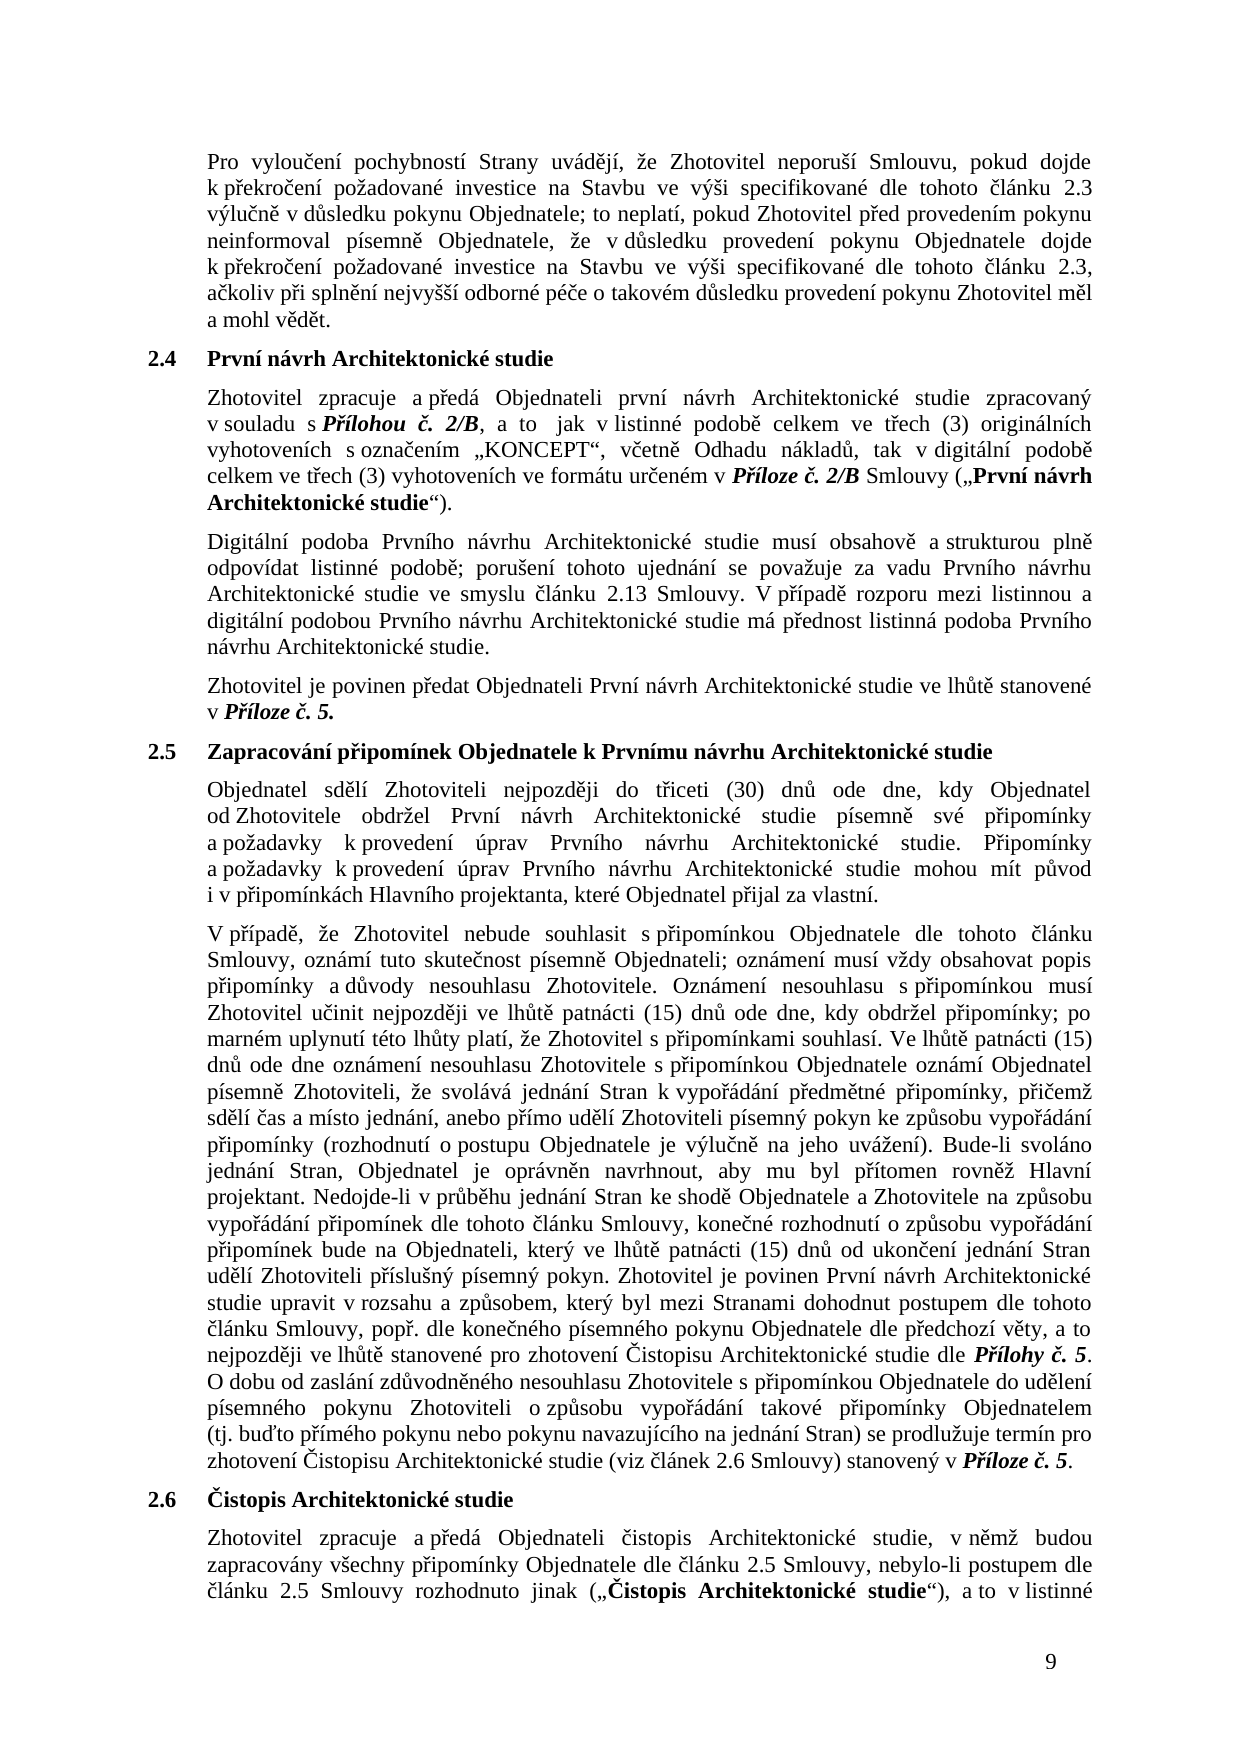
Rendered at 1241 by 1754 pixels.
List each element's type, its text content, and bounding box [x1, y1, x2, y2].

subtitle Čistopis Architektonické studie [148, 1486, 1092, 1512]
text Pro vyloučení pochybností Strany uvádějí, že Zhotovitel neporuší Smlouvu, pokud dojde k překročení požadované investice na Stavbu ve výši specifikované dle tohoto článku 2.3 výlučně v důsledku pokynu Objednatele; to neplatí, pokud Zhotovitel před provedením pokynu neinformoval písemně Objednatele, že v důsledku provedení pokynu Objednatele dojde k překročení požadované investice na Stavbu ve výši specifikované dle tohoto článku 2.3, ačkoliv při splnění nejvyšší odborné péče o takovém důsledku provedení pokynu Zhotovitel měl a mohl vědět. [148, 148, 1092, 332]
text V případě, že Zhotovitel nebude souhlasit s připomínkou Objednatele dle tohoto článku Smlouvy, oznámí tuto skutečnost písemně Objednateli; oznámení musí vždy obsahovat popis připomínky a důvody nesouhlasu Zhotovitele. Oznámení nesouhlasu s připomínkou musí Zhotovitel učinit nejpozději ve lhůtě patnácti (15) dnů ode dne, kdy obdržel připomínky; po marném uplynutí této lhůty platí, že Zhotovitel s připomínkami souhlasí. Ve lhůtě patnácti (15) dnů ode dne oznámení nesouhlasu Zhotovitele s připomínkou Objednatele oznámí Objednatel písemně Zhotoviteli, že svolává jednání Stran k vypořádání předmětné připomínky, přičemž sdělí čas a místo jednání, anebo přímo udělí Zhotoviteli písemný pokyn ke způsobu vypořádání připomínky (rozhodnutí o postupu Objednatele je výlučně na jeho uvážení). Bude-li svoláno jednání Stran, Objednatel je oprávněn navrhnout, aby mu byl přítomen rovněž Hlavní projektant. Nedojde-li v průběhu jednání Stran ke shodě Objednatele a Zhotovitele na způsobu vypořádání připomínek dle tohoto článku Smlouvy, konečné rozhodnutí o způsobu vypořádání připomínek bude na Objednateli, který ve lhůtě patnácti (15) dnů od ukončení jednání Stran udělí Zhotoviteli příslušný písemný pokyn. Zhotovitel je povinen První návrh Architektonické studie upravit v rozsahu a způsobem, který byl mezi Stranami dohodnut postupem dle tohoto článku Smlouvy, popř. dle konečného písemného pokynu Objednatele dle předchozí věty, a to nejpozději ve lhůtě stanovené pro zhotovení Čistopisu Architektonické studie dle Přílohy č. 5. O dobu od zaslání zdůvodněného nesouhlasu Zhotovitele s připomínkou Objednatele do udělení písemného pokynu Zhotoviteli o způsobu vypořádání takové připomínky Objednatelem (tj. buďto přímého pokynu nebo pokynu navazujícího na jednání Stran) se prodlužuje termín pro zhotovení Čistopisu Architektonické studie (viz článek 2.6 Smlouvy) stanovený v Příloze č. 5. [207, 920, 1092, 1473]
text Zhotovitel zpracuje a předá Objednateli první návrh Architektonické studie zpracovaný v souladu s Přílohou č. 2/B, a to jak v listinné podobě celkem ve třech (3) originálních vyhotoveních s označením „KONCEPT“, včetně Odhadu nákladů, tak v digitální podobě celkem ve třech (3) vyhotoveních ve formátu určeném v Příloze č. 2/B Smlouvy („První návrh Architektonické studie“). [207, 383, 1092, 515]
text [207, 1524, 1092, 1603]
subtitle První návrh Architektonické studie [148, 345, 1092, 372]
subtitle Zapracování připomínek Objednatele k Prvnímu návrhu Architektonické studie [148, 738, 1092, 764]
text Objednatel sdělí Zhotoviteli nejpozději do třiceti (30) dnů ode dne, kdy Objednatel od Zhotovitele obdržel První návrh Architektonické studie písemně své připomínky a požadavky k provedení úprav Prvního návrhu Architektonické studie. Připomínky a požadavky k provedení úprav Prvního návrhu Architektonické studie mohou mít původ i v připomínkách Hlavního projektanta, které Objednatel přijal za vlastní. [207, 776, 1092, 908]
text Zhotovitel je povinen předat Objednateli První návrh Architektonické studie ve lhůtě stanovené v Příloze č. 5. [207, 672, 1092, 725]
text Digitální podoba Prvního návrhu Architektonické studie musí obsahově a strukturou plně odpovídat listinné podobě; porušení tohoto ujednání se považuje za vadu Prvního návrhu Architektonické studie ve smyslu článku 2.14 Smlouvy. V případě rozporu mezi listinnou a digitální podobou Prvního návrhu Architektonické studie má přednost listinná podoba Prvního návrhu Architektonické studie. [207, 528, 1092, 659]
